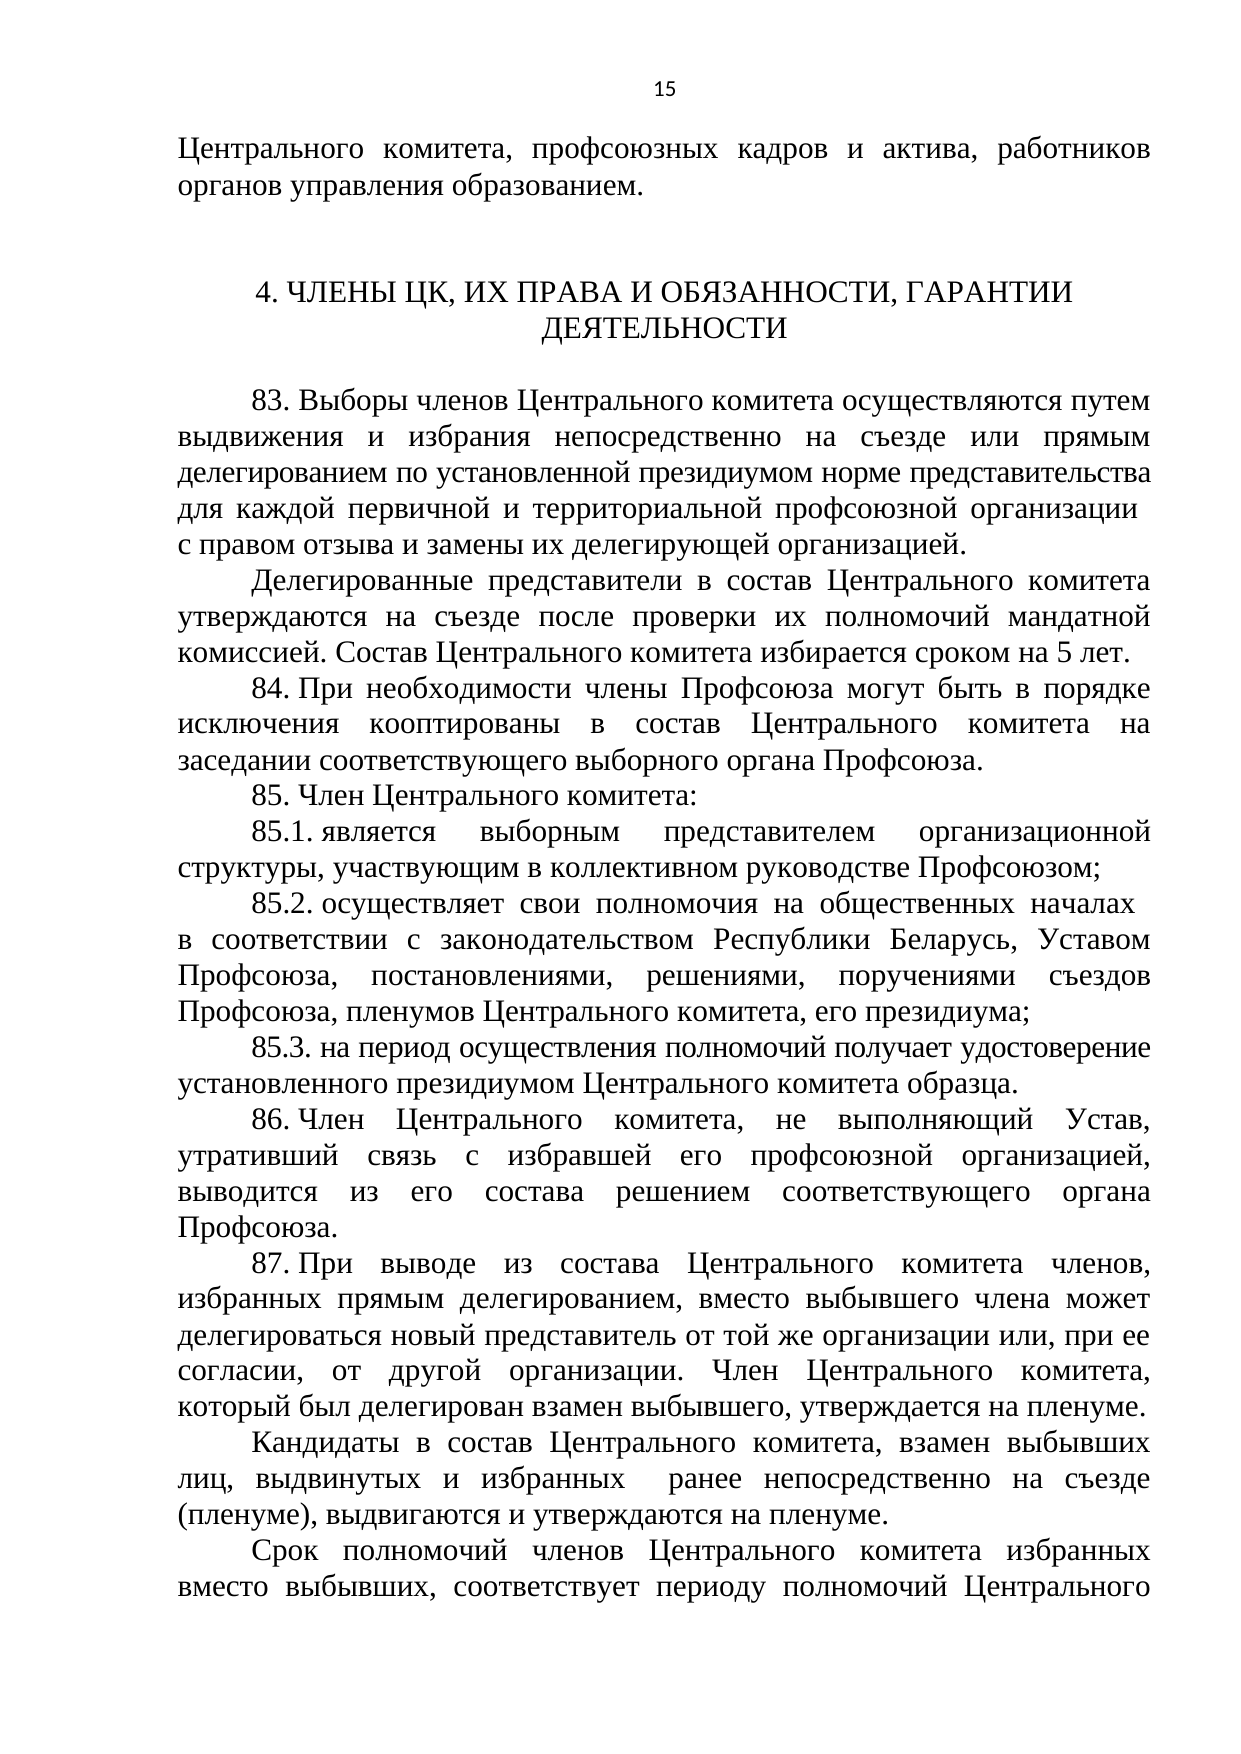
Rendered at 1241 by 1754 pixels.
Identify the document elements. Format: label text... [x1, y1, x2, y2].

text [177, 130, 1152, 202]
text 4. ЧЛЕНЫ ЦК, ИХ ПРАВА И ОБЯЗАННОСТИ, ГАРАНТИИ ДЕЯТЕЛЬНОСТИ [177, 273, 1152, 345]
text 85.2. осуществляет свои полномочия на общественных началах в соответствии с законодательством Республики Беларусь, Уставом Профсоюза, постановлениями, решениями, поручениями съездов Профсоюза, пленумов Центрального комитета, его президиума; [177, 884, 1152, 1028]
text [177, 1531, 1152, 1603]
text Делегированные представители в состав Центрального комитета утверждаются на съезде после проверки их полномочий мандатной комиссией. Состав Центрального комитета избирается сроком на 5 лет. [177, 561, 1152, 669]
text 85.3. на период осуществления полномочий получает удостоверение установленного президиумом Центрального комитета образца. [177, 1028, 1152, 1100]
text 85. Член Центрального комитета: [177, 777, 1152, 813]
text 85.1. является выборным представителем организационной структуры, участвующим в коллективном руководстве Профсоюзом; [177, 813, 1152, 884]
text Кандидаты в состав Центрального комитета, взамен выбывших лиц, выдвинутых и избранных ранее непосредственно на съезде (пленуме), выдвигаются и утверждаются на пленуме. [177, 1423, 1152, 1531]
text 87. При выводе из состава Центрального комитета членов, избранных прямым делегированием, вместо выбывшего члена может делегироваться новый представитель от той же организации или, при ее согласии, от другой организации. Член Центрального комитета, который был делегирован взамен выбывшего, утверждается на пленуме. [177, 1244, 1152, 1423]
text 83. Выборы членов Центрального комитета осуществляются путем выдвижения и избрания непосредственно на съезде или прямым делегированием по установленной президиумом норме представительства для каждой первичной и территориальной профсоюзной организации с правом отзыва и замены их делегирующей организацией. [177, 381, 1152, 561]
text 86. Член Центрального комитета, не выполняющий Устав, утративший связь с избравшей его профсоюзной организацией, выводится из его состава решением соответствующего органа Профсоюза. [177, 1100, 1152, 1244]
text 84. При необходимости члены Профсоюза могут быть в порядке исключения кооптированы в состав Центрального комитета на заседании соответствующего выборного органа Профсоюза. [177, 669, 1152, 777]
